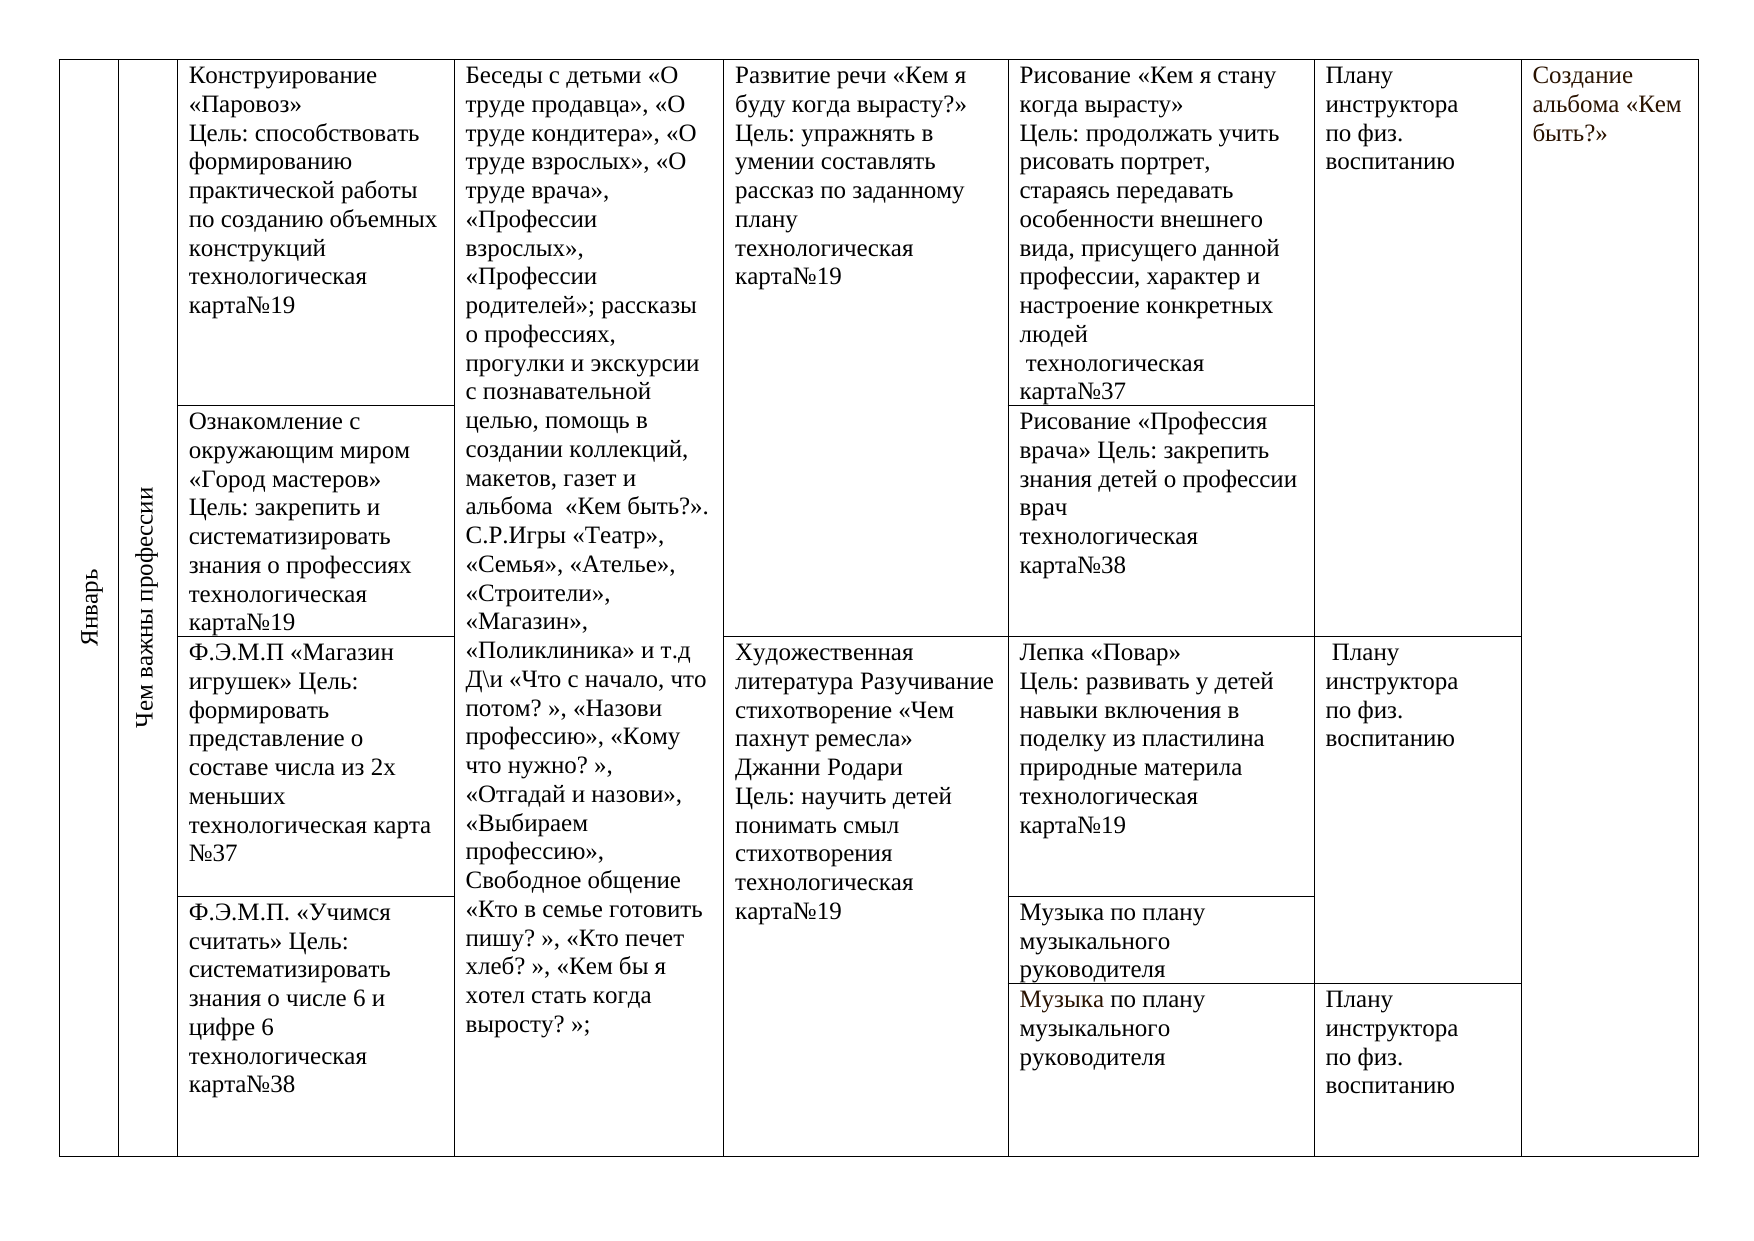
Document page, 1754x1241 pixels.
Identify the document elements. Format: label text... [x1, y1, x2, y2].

table_cell Развитие речи «Кем я буду когда вырасту?» Цель: упражнять в умении составлять рассказ по заданному плану технологическая карта№19 [724, 60, 1008, 636]
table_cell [1315, 984, 1521, 1156]
table_cell Музыка по плану музыкального руководителя [1009, 897, 1314, 983]
table_cell Конструирование «Паровоз» Цель: способствовать формированию практической работы по созданию объемных конструкций технологическая карта№19 [178, 60, 454, 405]
table_cell Рисование «Кем я стану когда вырасту» Цель: продолжать учить рисовать портрет, стараясь передавать особенности внешнего вида, присущего данной профессии, характер и настроение конкретных людей технологическая карта№37 [1009, 60, 1314, 405]
table_cell Плану инструктора по физ. воспитанию [1315, 60, 1521, 636]
table_cell Музыка по плану музыкального руководителя [1009, 984, 1314, 1156]
table_cell Плану инструктора по физ. воспитанию [1315, 637, 1521, 983]
table_cell Ознакомление с окружающим миром «Город мастеров» Цель: закрепить и систематизировать знания о профессиях технологическая карта№19 [178, 406, 454, 636]
table_cell Художественная литература Разучивание стихотворение «Чем пахнут ремесла» Джанни Родари Цель: научить детей понимать смыл стихотворения технологическая карта№19 [724, 637, 1008, 1156]
table_cell Чем важны профессии [119, 60, 177, 1156]
table_cell Ф.Э.М.П «Магазин игрушек» Цель: формировать представление о составе числа из 2х меньших технологическая карта №37 [178, 637, 454, 896]
table_cell Ф.Э.М.П. «Учимся считать» Цель: систематизировать знания о числе 6 и цифре 6 технологическая карта№38 [178, 897, 454, 1156]
table_cell Рисование «Профессия врача» Цель: закрепить знания детей о профессии врач технологическая карта№38 [1009, 406, 1314, 636]
table_cell Январь [60, 60, 118, 1156]
table_cell Создание альбома «Кем быть?» [1522, 60, 1698, 1156]
table_cell Лепка «Повар» Цель: развивать у детей навыки включения в поделку из пластилина природные материла технологическая карта№19 [1009, 637, 1314, 896]
table_cell Беседы с детьми «О труде продавца», «О труде кондитера», «О труде взрослых», «О труде врача», «Профессии взрослых», «Профессии родителей»; рассказы о профессиях, прогулки и экскурсии с познавательной целью, помощь в создании коллекций, макетов, газет и альбома «Кем быть?». С.Р.Игры «Театр», «Семья», «Ателье», «Строители», «Магазин», «Поликлиника» и т.д Д\и «Что с начало, что потом? », «Назови профессию», «Кому что нужно? », «Отгадай и назови», «Выбираем профессию», Свободное общение «Кто в семье готовить пишу? », «Кто печет хлеб? », «Кем бы я хотел стать когда выросту? »; [455, 60, 723, 1156]
